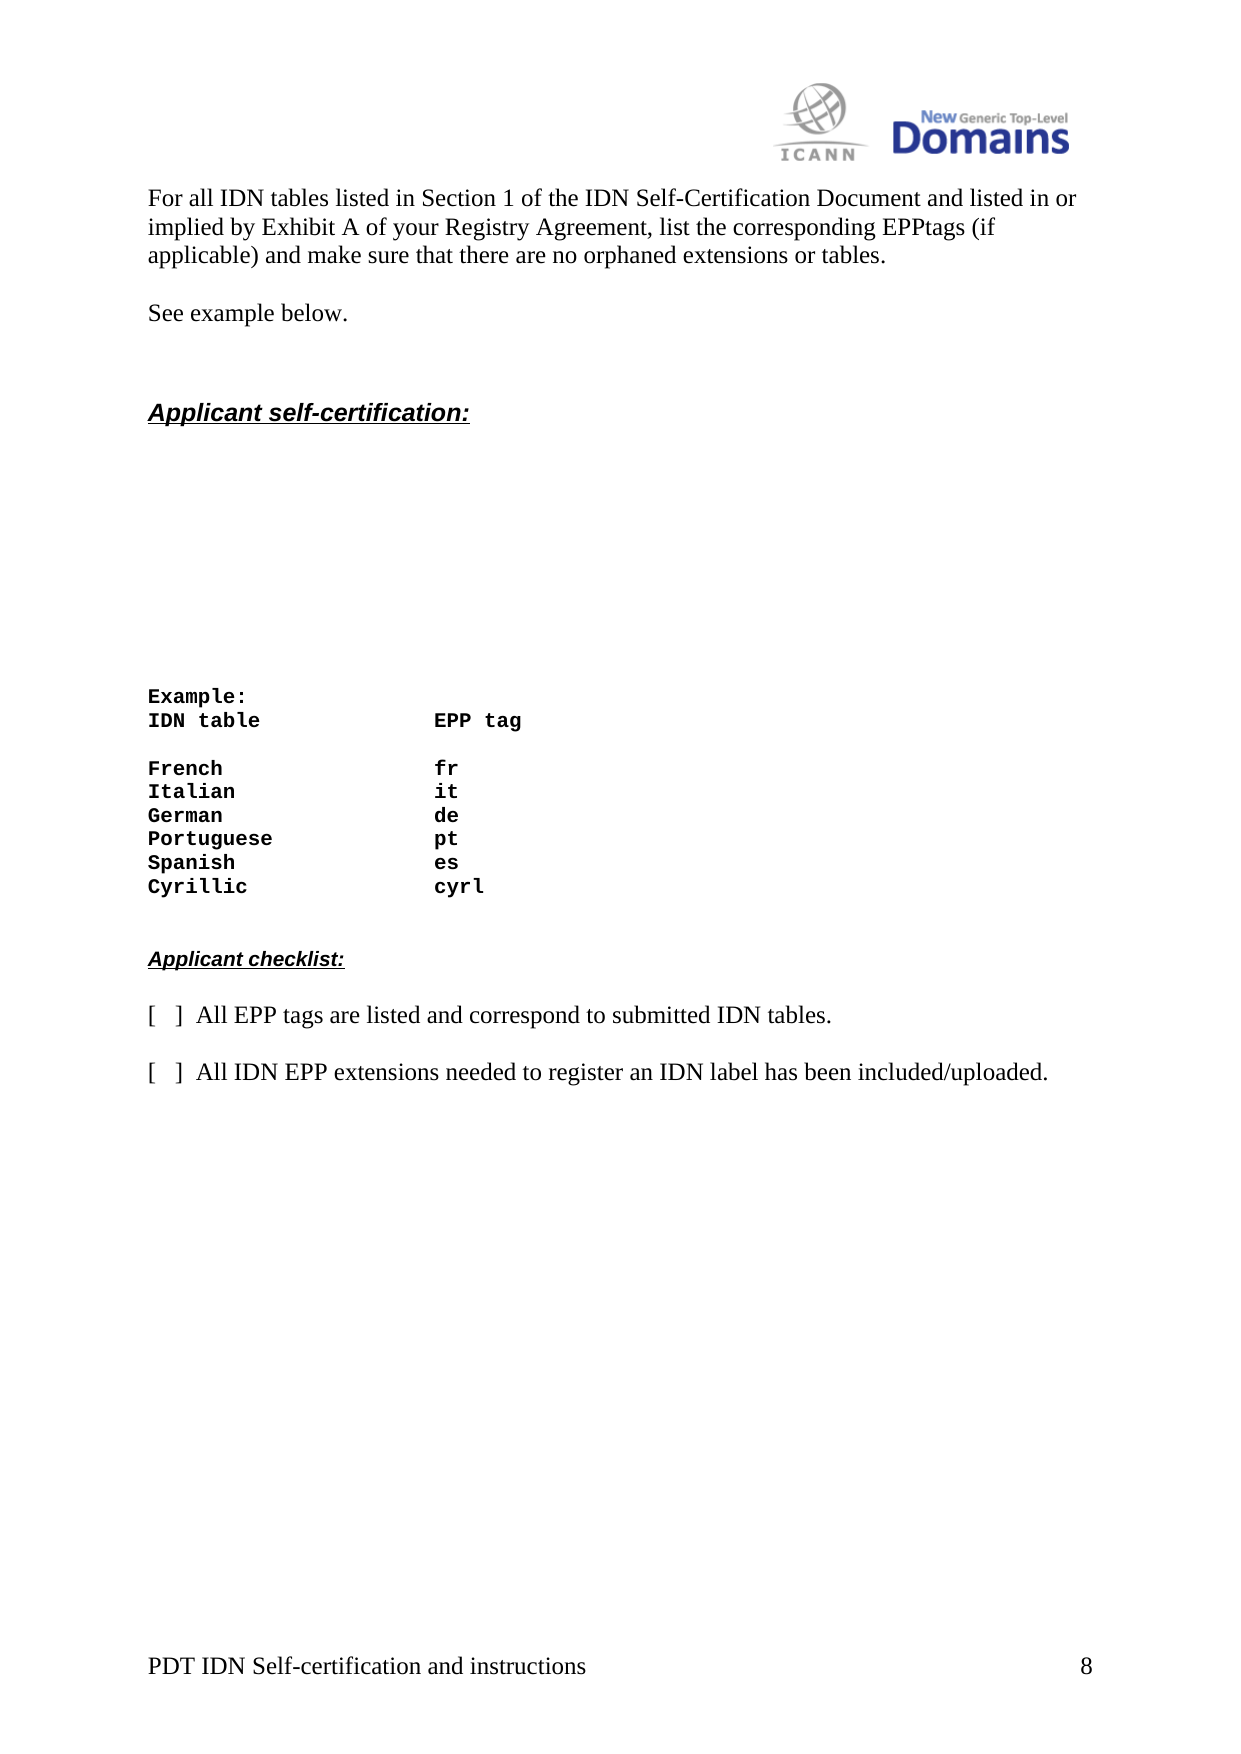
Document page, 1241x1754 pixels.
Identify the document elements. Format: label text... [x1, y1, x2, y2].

text Italian it [148, 781, 1092, 805]
text French fr [148, 734, 1092, 781]
text For all IDN tables listed in Section 1 of the IDN Self-Certification Document and listed in or implied by Exhibit A of your Registry Agreement, list the corresponding EPPtags (if applicable) and make sure that there are no orphaned extensions or tables. See example below. [148, 183, 1092, 327]
text German de [148, 805, 1092, 828]
text Spanish es Cyrillic cyrl Applicant checklist: [148, 852, 1092, 971]
text Portuguese pt [148, 828, 1092, 852]
text Applicant self-certification: [148, 398, 1092, 426]
text Example: IDN table EPP tag [148, 426, 1092, 734]
text [ ] All EPP tags are listed and correspond to submitted IDN tables. [148, 1000, 1092, 1057]
text [ ] All IDN EPP extensions needed to register an IDN label has been included/uploaded. [148, 1057, 1092, 1086]
picture [764, 73, 1093, 183]
